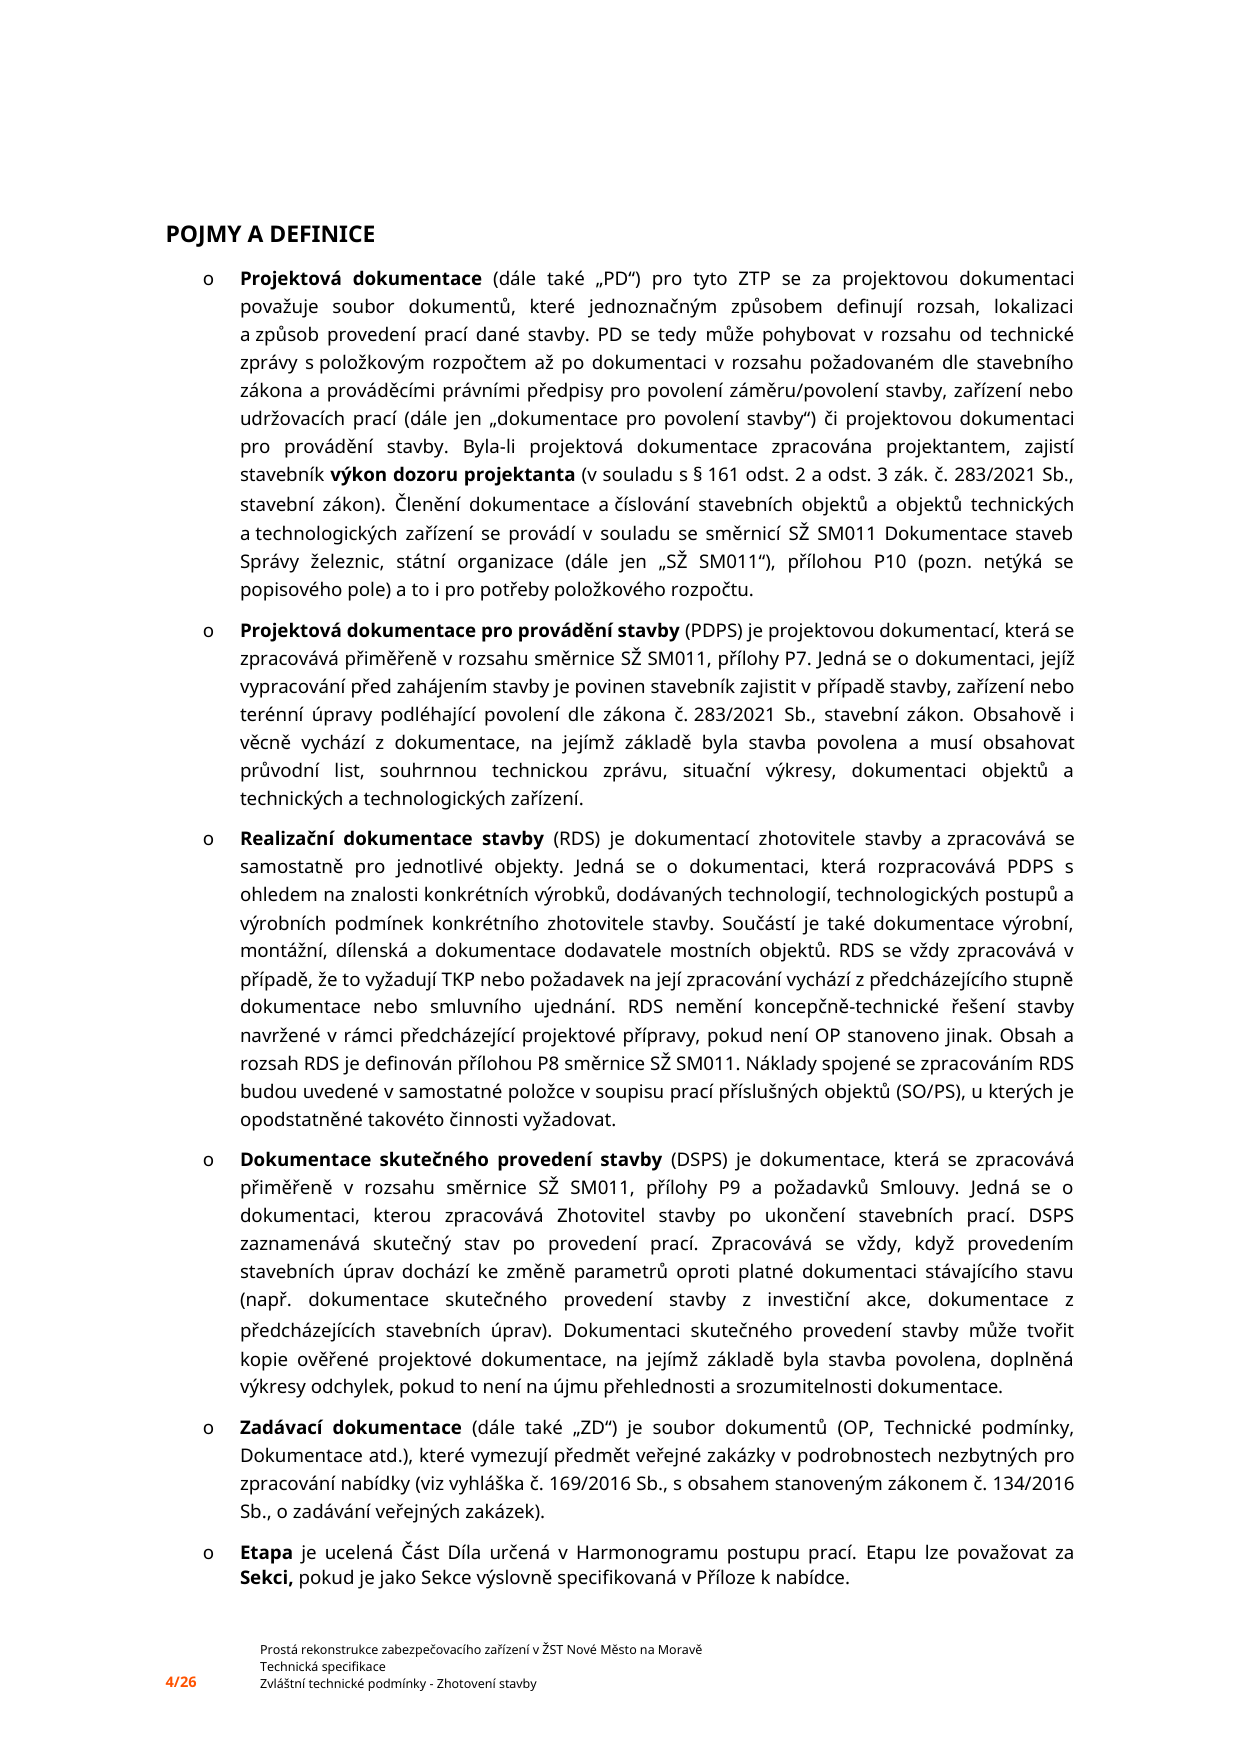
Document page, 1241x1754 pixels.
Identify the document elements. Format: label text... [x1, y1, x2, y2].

list Realizační dokumentace stavby (RDS) je dokumentací zhotovitele stavby a zpracovává se samostatně pro jednotlivé objekty. Jedná se o dokumentaci, která rozpracovává PDPS s ohledem na znalosti konkrétních výrobků, dodávaných technologií, technologických postupů a výrobních podmínek konkrétního zhotovitele stavby. Součástí je také dokumentace výrobní, montážní, dílenská a dokumentace dodavatele mostních objektů. RDS se vždy zpracovává v případě, že to vyžadují TKP nebo požadavek na její zpracování vychází z předcházejícího stupně dokumentace nebo smluvního ujednání. RDS nemění koncepčně-technické řešení stavby navržené v rámci předcházející projektové přípravy, pokud není OP stanoveno jinak. Obsah a rozsah RDS je definován přílohou P8 směrnice SŽ SM011. Náklady spojené se zpracováním RDS budou uvedené v samostatné položce v soupisu prací příslušných objektů (SO/PS), u kterých je opodstatněné takovéto činnosti vyžadovat. [203, 826, 1075, 1131]
text Pojmy a definice [165, 218, 1075, 249]
list Etapa je ucelená Část Díla určená v Harmonogramu postupu prací. Etapu lze považovat za Sekci, pokud je jako Sekce výslovně specifikovaná v Příloze k nabídce. [203, 1539, 1075, 1590]
list Projektová dokumentace pro provádění stavby (PDPS) je projektovou dokumentací, která se zpracovává přiměřeně v rozsahu směrnice SŽ SM011, přílohy P7. Jedná se o dokumentaci, jejíž vypracování před zahájením stavby je povinen stavebník zajistit v případě stavby, zařízení nebo terénní úpravy podléhající povolení dle zákona č. 283/2021 Sb., stavební zákon. Obsahově i věcně vychází z dokumentace, na jejímž základě byla stavba povolena a musí obsahovat průvodní list, souhrnnou technickou zprávu, situační výkresy, dokumentaci objektů a technických a technologických zařízení. [203, 617, 1075, 811]
list Zadávací dokumentace (dále také „ZD“) je soubor dokumentů (OP, Technické podmínky, Dokumentace atd.), které vymezují předmět veřejné zakázky v podrobnostech nezbytných pro zpracování nabídky (viz vyhláška č. 169/2016 Sb., s obsahem stanoveným zákonem č. 134/2016 Sb., o zadávání veřejných zakázek). [203, 1414, 1075, 1524]
list Dokumentace skutečného provedení stavby (DSPS) je dokumentace, která se zpracovává přiměřeně v rozsahu směrnice SŽ SM011, přílohy P9 a požadavků Smlouvy. Jedná se o dokumentaci, kterou zpracovává Zhotovitel stavby po ukončení stavebních prací. DSPS zaznamenává skutečný stav po provedení prací. Zpracovává se vždy, když provedením stavebních úprav dochází ke změně parametrů oproti platné dokumentaci stávajícího stavu (např. dokumentace skutečného provedení stavby z investiční akce, dokumentace z předcházejících stavebních úprav). Dokumentaci skutečného provedení stavby může tvořit kopie ověřené projektové dokumentace, na jejímž základě byla stavba povolena, doplněná výkresy odchylek, pokud to není na újmu přehlednosti a srozumitelnosti dokumentace. [203, 1146, 1075, 1399]
list Projektová dokumentace (dále také „PD“) pro tyto ZTP se za projektovou dokumentaci považuje soubor dokumentů, které jednoznačným způsobem definují rozsah, lokalizaci a způsob provedení prací dané stavby. PD se tedy může pohybovat v rozsahu od technické zprávy s položkovým rozpočtem až po dokumentaci v rozsahu požadovaném dle stavebního zákona a prováděcími právními předpisy pro povolení záměru/povolení stavby, zařízení nebo udržovacích prací (dále jen „dokumentace pro povolení stavby“) či projektovou dokumentaci pro provádění stavby. Byla-li projektová dokumentace zpracována projektantem, zajistí stavebník výkon dozoru projektanta (v souladu s § 161 odst. 2 a odst. 3 zák. č. 283/2021 Sb., stavební zákon). Členění dokumentace a číslování stavebních objektů a objektů technických a technologických zařízení se provádí v souladu se směrnicí SŽ SM011 Dokumentace staveb Správy železnic, státní organizace (dále jen „SŽ SM011“), přílohou P10 (pozn. netýká se popisového pole) a to i pro potřeby položkového rozpočtu. [203, 265, 1075, 602]
